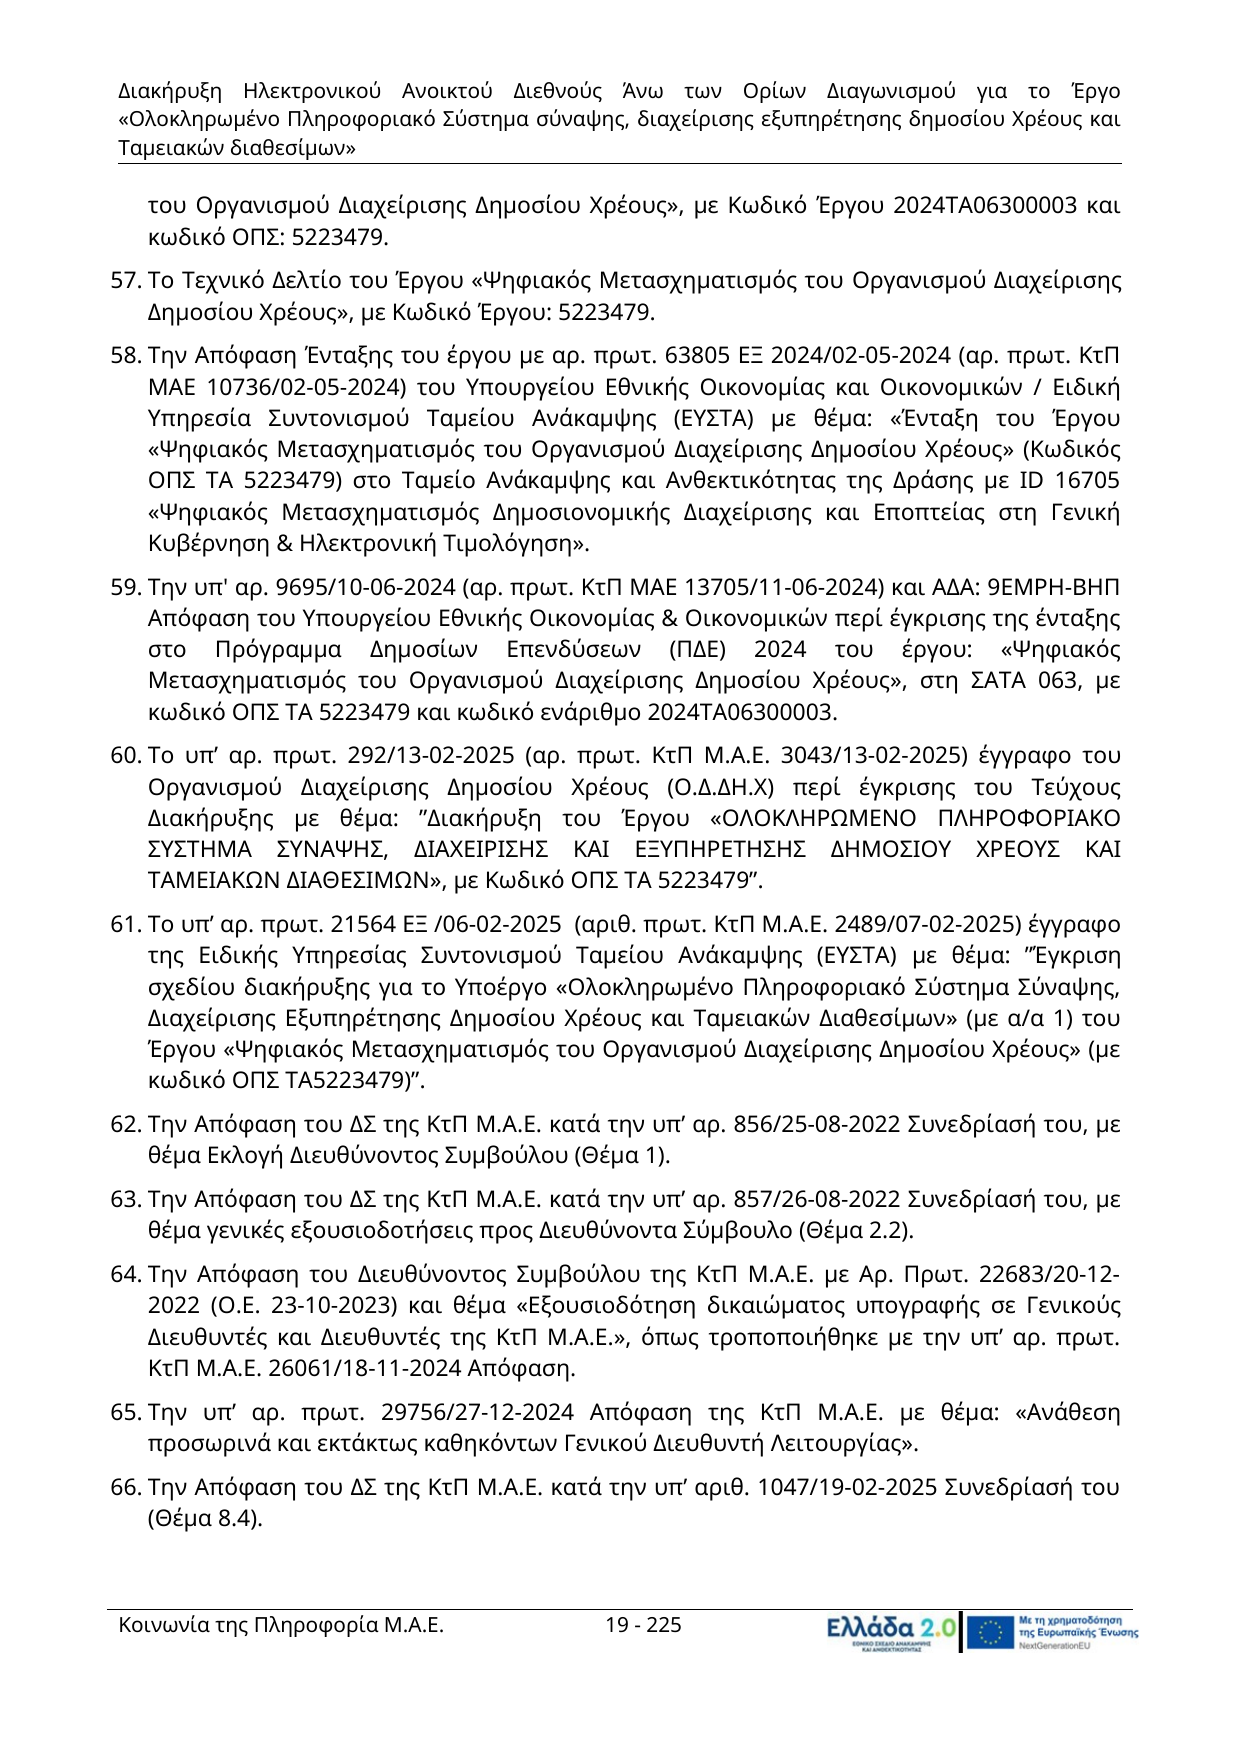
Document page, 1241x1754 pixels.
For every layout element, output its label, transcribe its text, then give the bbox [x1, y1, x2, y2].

list Το υπ’ αρ. πρωτ. 21564 ΕΞ /06-02-2025 (αριθ. πρωτ. ΚτΠ Μ.Α.Ε. 2489/07-02-2025) έγγραφο της Ειδικής Υπηρεσίας Συντονισμού Ταμείου Ανάκαμψης (ΕΥΣΤΑ) με θέμα: ”Έγκριση σχεδίου διακήρυξης για το Υποέργο «Ολοκληρωμένο Πληροφοριακό Σύστημα Σύναψης, Διαχείρισης Εξυπηρέτησης Δημοσίου Χρέους και Ταμειακών Διαθεσίμων» (με α/α 1) του Έργου «Ψηφιακός Μετασχηματισμός του Οργανισμού Διαχείρισης Δημοσίου Χρέους» (με κωδικό ΟΠΣ ΤΑ5223479)”. [110, 908, 1122, 1096]
list Την Απόφαση του Διευθύνοντος Συμβούλου της ΚτΠ Μ.Α.Ε. με Αρ. Πρωτ. 22683/20-12-2022 (O.E. 23-10-2023) και θέμα «Εξουσιοδότηση δικαιώματος υπογραφής σε Γενικούς Διευθυντές και Διευθυντές της ΚτΠ Μ.Α.Ε.», όπως τροποποιήθηκε με την υπ’ αρ. πρωτ. ΚτΠ Μ.Α.Ε. 26061/18-11-2024 Απόφαση. [110, 1258, 1122, 1383]
list Την υπ' αρ. 9695/10-06-2024 (αρ. πρωτ. ΚτΠ ΜΑΕ 13705/11-06-2024) και ΑΔΑ: 9ΕΜΡΗ-ΒΗΠ Απόφαση του Υπουργείου Εθνικής Οικονομίας & Οικονομικών περί έγκρισης της ένταξης στο Πρόγραμμα Δημοσίων Επενδύσεων (ΠΔΕ) 2024 του έργου: «Ψηφιακός Μετασχηματισμός του Οργανισμού Διαχείρισης Δημοσίου Χρέους», στη ΣΑΤΑ 063, με κωδικό ΟΠΣ ΤΑ 5223479 και κωδικό ενάριθμο 2024ΤΑ06300003. [110, 571, 1122, 727]
list Την υπ’ αρ. πρωτ. 29756/27-12-2024 Απόφαση της ΚτΠ Μ.Α.Ε. με θέμα: «Ανάθεση προσωρινά και εκτάκτως καθηκόντων Γενικού Διευθυντή Λειτουργίας». [110, 1396, 1122, 1458]
picture [826, 1611, 1143, 1653]
list Την Απόφαση του ΔΣ της ΚτΠ Μ.Α.Ε. κατά την υπ’ αριθ. 1047/19-02-2025 Συνεδρίασή του (Θέμα 8.4). [110, 1471, 1122, 1533]
list Το υπ’ αρ. πρωτ. 292/13-02-2025 (αρ. πρωτ. ΚτΠ Μ.Α.Ε. 3043/13-02-2025) έγγραφο του Οργανισμού Διαχείρισης Δημοσίου Χρέους (Ο.Δ.ΔΗ.Χ) περί έγκρισης του Τεύχους Διακήρυξης με θέμα: ”Διακήρυξη του Έργου «ΟΛΟΚΛΗΡΩΜΕΝΟ ΠΛΗΡΟΦΟΡΙΑΚΟ ΣΥΣΤΗΜΑ ΣΥΝΑΨΗΣ, ΔΙΑΧΕΙΡΙΣΗΣ ΚΑΙ ΕΞΥΠΗΡΕΤΗΣΗΣ ΔΗΜΟΣΙΟΥ ΧΡΕΟΥΣ ΚΑΙ ΤΑΜΕΙΑΚΩΝ ΔΙΑΘΕΣΙΜΩΝ», με Κωδικό ΟΠΣ ΤΑ 5223479”. [110, 739, 1122, 896]
list Το Τεχνικό Δελτίο του Έργου «Ψηφιακός Μετασχηματισμός του Οργανισμού Διαχείρισης Δημοσίου Χρέους», με Κωδικό Έργου: 5223479. [110, 264, 1122, 327]
list Την Απόφαση Ένταξης του έργου με αρ. πρωτ. 63805 ΕΞ 2024/02-05-2024 (αρ. πρωτ. ΚτΠ ΜΑΕ 10736/02-05-2024) του Υπουργείου Εθνικής Οικονομίας και Οικονομικών / Ειδική Υπηρεσία Συντονισμού Ταμείου Ανάκαμψης (ΕΥΣΤΑ) με θέμα: «Ένταξη του Έργου «Ψηφιακός Μετασχηματισμός του Οργανισμού Διαχείρισης Δημοσίου Χρέους» (Κωδικός ΟΠΣ ΤΑ 5223479) στο Ταμείο Ανάκαμψης και Ανθεκτικότητας της Δράσης με ID 16705 «Ψηφιακός Μετασχηματισμός Δημοσιονομικής Διαχείρισης και Εποπτείας στη Γενική Κυβέρνηση & Ηλεκτρονική Τιμολόγηση». [110, 339, 1122, 558]
list Την Απόφαση του ΔΣ της ΚτΠ Μ.Α.Ε. κατά την υπ’ αρ. 857/26-08-2022 Συνεδρίασή του, με θέμα γενικές εξουσιοδοτήσεις προς Διευθύνοντα Σύμβουλο (Θέμα 2.2). [110, 1183, 1122, 1246]
list Την Απόφαση του ΔΣ της ΚτΠ Μ.Α.Ε. κατά την υπ’ αρ. 856/25-08-2022 Συνεδρίασή του, με θέμα Εκλογή Διευθύνοντος Συμβούλου (Θέμα 1). [110, 1108, 1122, 1171]
